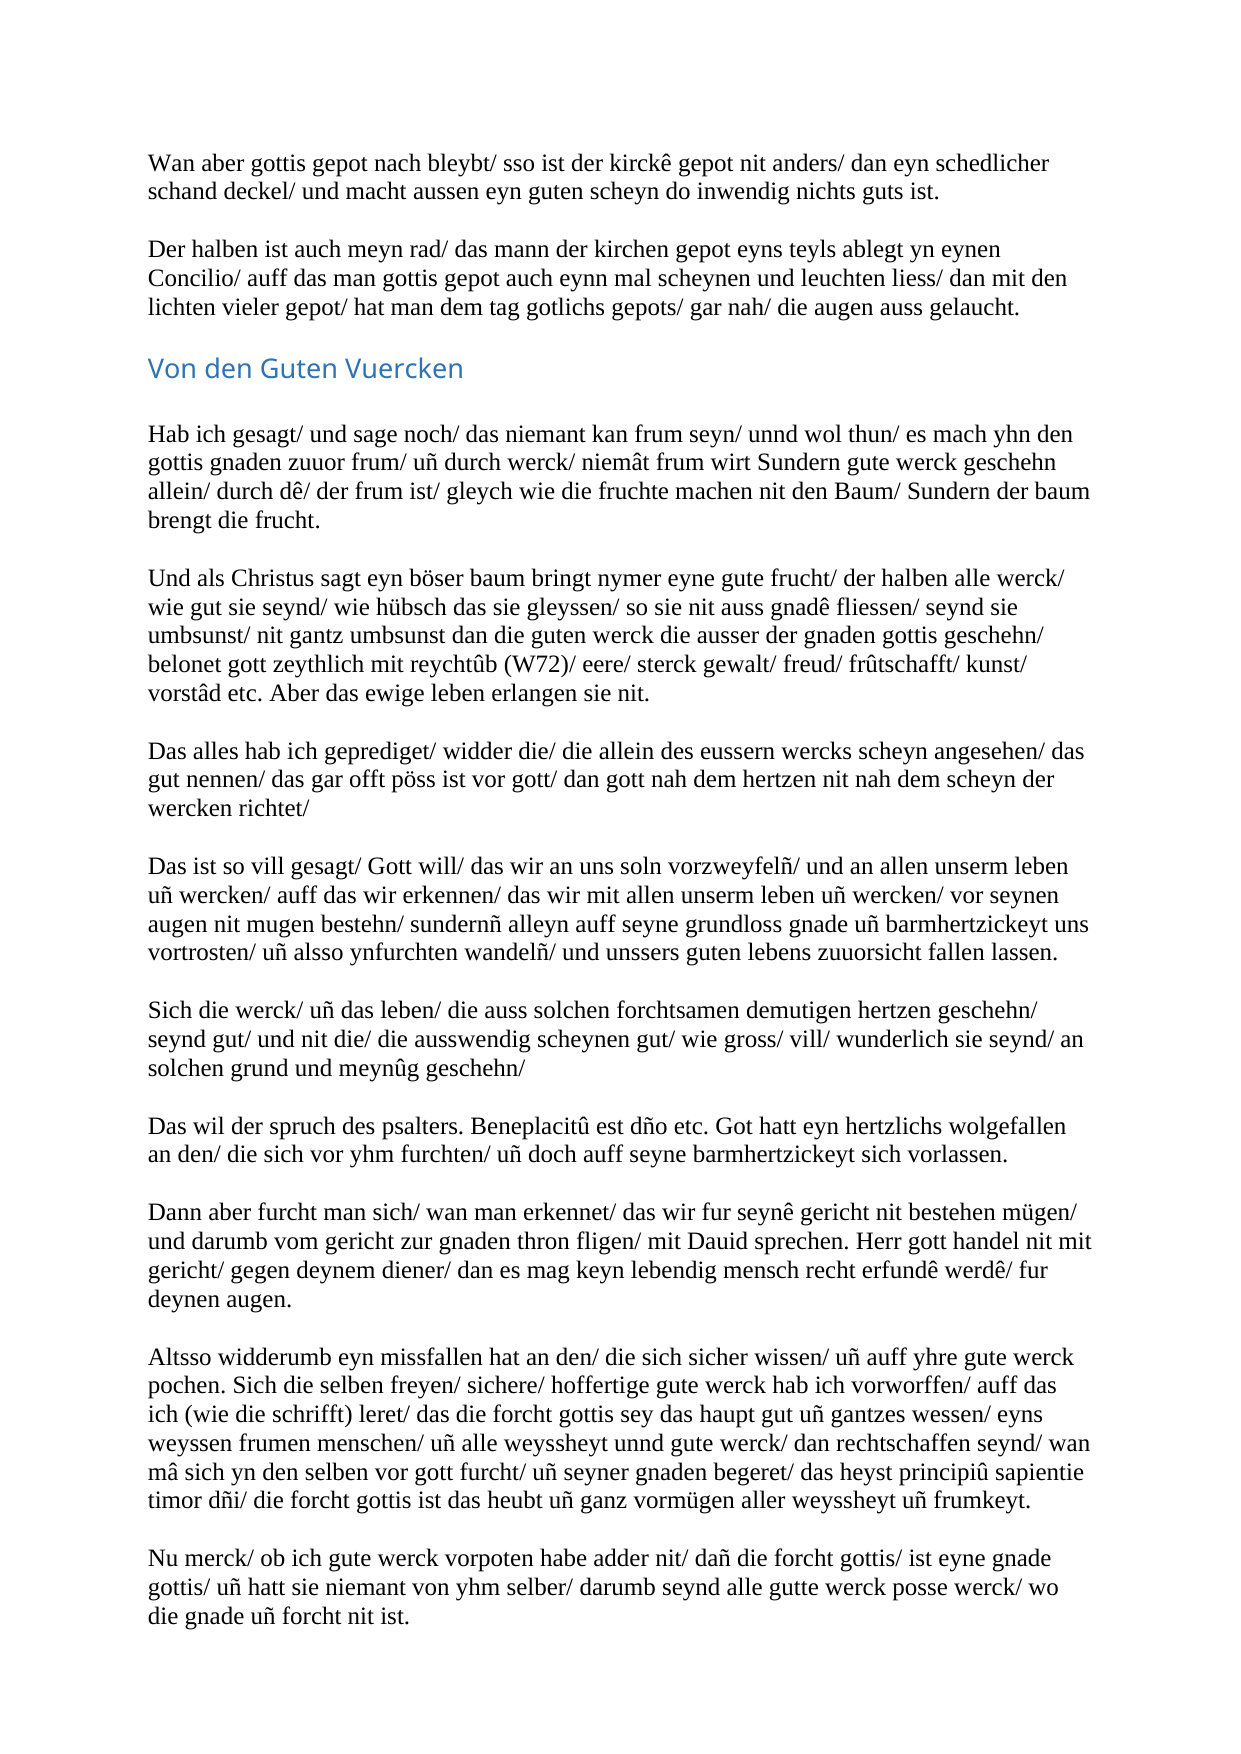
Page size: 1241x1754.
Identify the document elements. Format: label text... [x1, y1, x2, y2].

text Wan aber gottis gepot nach bleybt/ sso ist der kirckê gepot nit anders/ dan eyn schedlicher schand deckel/ und macht aussen eyn guten scheyn do inwendig nichts guts ist. [148, 148, 1093, 205]
text Sich die werck/ uñ das leben/ die auss solchen forchtsamen demutigen hertzen geschehn/ seynd gut/ und nit die/ die ausswendig scheynen gut/ wie gross/ vill/ wunderlich sie seynd/ an solchen grund und meynûg geschehn/ [148, 995, 1093, 1082]
text Das ist so vill gesagt/ Gott will/ das wir an uns soln vorzweyfelñ/ und an allen unserm leben uñ wercken/ auff das wir erkennen/ das wir mit allen unserm leben uñ wercken/ vor seynen augen nit mugen bestehn/ sundernñ alleyn auff seyne grundloss gnade uñ barmhertzickeyt uns vortrosten/ uñ alsso ynfurchten wandelñ/ und unssers guten lebens zuuorsicht fallen lassen. [148, 851, 1093, 966]
text Der halben ist auch meyn rad/ das mann der kirchen gepot eyns teyls ablegt yn eynen Concilio/ auff das man gottis gepot auch eynn mal scheynen und leuchten liess/ dan mit den lichten vieler gepot/ hat man dem tag gotlichs gepots/ gar nah/ die augen auss gelaucht. [148, 234, 1093, 321]
text Hab ich gesagt/ und sage noch/ das niemant kan frum seyn/ unnd wol thun/ es mach yhn den gottis gnaden zuuor frum/ uñ durch werck/ niemât frum wirt Sundern gute werck geschehn allein/ durch dê/ der frum ist/ gleych wie die fruchte machen nit den Baum/ Sundern der baum brengt die frucht. [148, 419, 1093, 534]
text Nu merck/ ob ich gute werck vorpoten habe adder nit/ dañ die forcht gottis/ ist eyne gnade gottis/ uñ hatt sie niemant von yhm selber/ darumb seynd alle gutte werck posse werck/ wo die gnade uñ forcht nit ist. [148, 1543, 1093, 1629]
text Dann aber furcht man sich/ wan man erkennet/ das wir fur seynê gericht nit bestehen mügen/ und darumb vom gericht zur gnaden thron fligen/ mit Dauid sprechen. Herr gott handel nit mit gericht/ gegen deynem diener/ dan es mag keyn lebendig mensch recht erfundê werdê/ fur deynen augen. [148, 1197, 1093, 1312]
text Altsso widderumb eyn missfallen hat an den/ die sich sicher wissen/ uñ auff yhre gute werck pochen. Sich die selben freyen/ sichere/ hoffertige gute werck hab ich vorworffen/ auff das ich (wie die schrifft) leret/ das die forcht gottis sey das haupt gut uñ gantzes wessen/ eyns weyssen frumen menschen/ uñ alle weyssheyt unnd gute werck/ dan rechtschaffen seynd/ wan mâ sich yn den selben vor gott furcht/ uñ seyner gnaden begeret/ das heyst principiû sapientie timor dñi/ die forcht gottis ist das heubt uñ ganz vormügen aller weyssheyt uñ frumkeyt. [148, 1342, 1093, 1514]
text Das wil der spruch des psalters. Beneplacitû est dño etc. Got hatt eyn hertzlichs wolgefallen an den/ die sich vor yhm furchten/ uñ doch auff seyne barmhertzickeyt sich vorlassen. [148, 1111, 1093, 1168]
text Das alles hab ich geprediget/ widder die/ die allein des eussern wercks scheyn angesehen/ das gut nennen/ das gar offt pöss ist vor gott/ dan gott nah dem hertzen nit nah dem scheyn der wercken richtet/ [148, 736, 1093, 822]
text Und als Christus sagt eyn böser baum bringt nymer eyne gute frucht/ der halben alle werck/ wie gut sie seynd/ wie hübsch das sie gleyssen/ so sie nit auss gnadê fliessen/ seynd sie umbsunst/ nit gantz umbsunst dan die guten werck die ausser der gnaden gottis geschehn/ belonet gott zeythlich mit reychtûb (W72)/ eere/ sterck gewalt/ freud/ frûtschafft/ kunst/ vorstâd etc. Aber das ewige leben erlangen sie nit. [148, 563, 1093, 707]
subtitle Von den Guten Vuercken [148, 350, 1093, 387]
